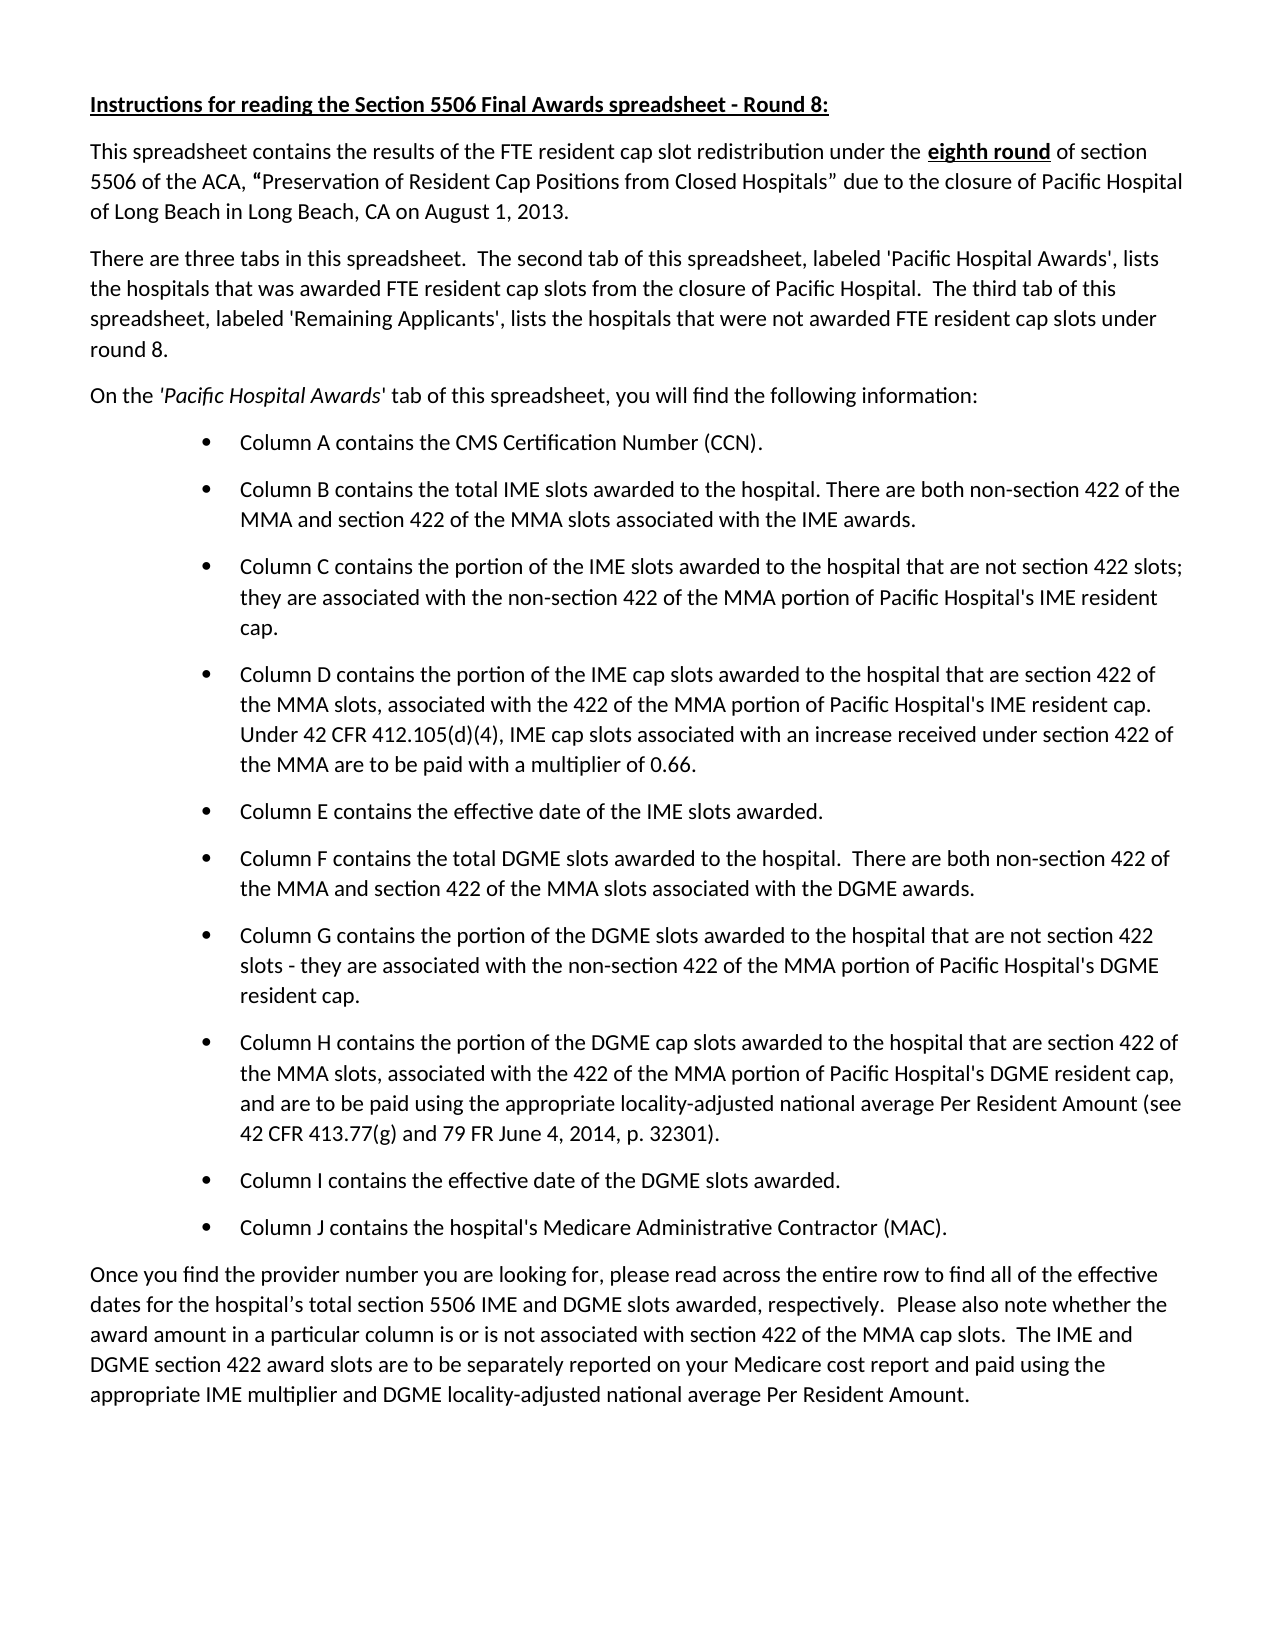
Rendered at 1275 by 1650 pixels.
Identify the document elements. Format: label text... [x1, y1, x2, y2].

list Column I contains the effective date of the DGME slots awarded. [202, 1166, 1185, 1194]
text This spreadsheet contains the results of the FTE resident cap slot redistribution under the eighth round of section 5506 of the ACA, “Preservation of Resident Cap Positions from Closed Hospitals” due to the closure of Pacific Hospital of Long Beach in Long Beach, CA on August 1, 2013. [90, 137, 1185, 225]
text There are three tabs in this spreadsheet. The second tab of this spreadsheet, labeled 'Pacific Hospital Awards', lists the hospitals that was awarded FTE resident cap slots from the closure of Pacific Hospital. The third tab of this spreadsheet, labeled 'Remaining Applicants', lists the hospitals that were not awarded FTE resident cap slots under round 8. [90, 244, 1185, 363]
list Column G contains the portion of the DGME slots awarded to the hospital that are not section 422 slots - they are associated with the non-section 422 of the MMA portion of Pacific Hospital's DGME resident cap. [202, 921, 1185, 1010]
text Instructions for reading the Section 5506 Final Awards spreadsheet - Round 8: [90, 90, 1185, 118]
list Column F contains the total DGME slots awarded to the hospital. There are both non-section 422 of the MMA and section 422 of the MMA slots associated with the DGME awards. [202, 844, 1185, 902]
text Once you find the provider number you are looking for, please read across the entire row to find all of the effective dates for the hospital’s total section 5506 IME and DGME slots awarded, respectively. Please also note whether the award amount in a particular column is or is not associated with section 422 of the MMA cap slots. The IME and DGME section 422 award slots are to be separately reported on your Medicare cost report and paid using the appropriate IME multiplier and DGME locality-adjusted national average Per Resident Amount. [90, 1260, 1185, 1409]
list Column H contains the portion of the DGME cap slots awarded to the hospital that are section 422 of the MMA slots, associated with the 422 of the MMA portion of Pacific Hospital's DGME resident cap, and are to be paid using the appropriate locality-adjusted national average Per Resident Amount (see 42 CFR 413.77(g) and 79 FR June 4, 2014, p. 32301). [202, 1028, 1185, 1147]
list Column B contains the total IME slots awarded to the hospital. There are both non-section 422 of the MMA and section 422 of the MMA slots associated with the IME awards. [202, 475, 1185, 534]
list Column A contains the CMS Certification Number (CCN). [202, 428, 1185, 457]
list Column J contains the hospital's Medicare Administrative Contractor (MAC). [202, 1213, 1185, 1241]
list Column C contains the portion of the IME slots awarded to the hospital that are not section 422 slots; they are associated with the non-section 422 of the MMA portion of Pacific Hospital's IME resident cap. [202, 552, 1185, 641]
list Column D contains the portion of the IME cap slots awarded to the hospital that are section 422 of the MMA slots, associated with the 422 of the MMA portion of Pacific Hospital's IME resident cap. Under 42 CFR 412.105(d)(4), IME cap slots associated with an increase received under section 422 of the MMA are to be paid with a multiplier of 0.66. [202, 660, 1185, 778]
list Column E contains the effective date of the IME slots awarded. [202, 797, 1185, 825]
text On the 'Pacific Hospital Awards' tab of this spreadsheet, you will find the following information: [90, 382, 1185, 410]
